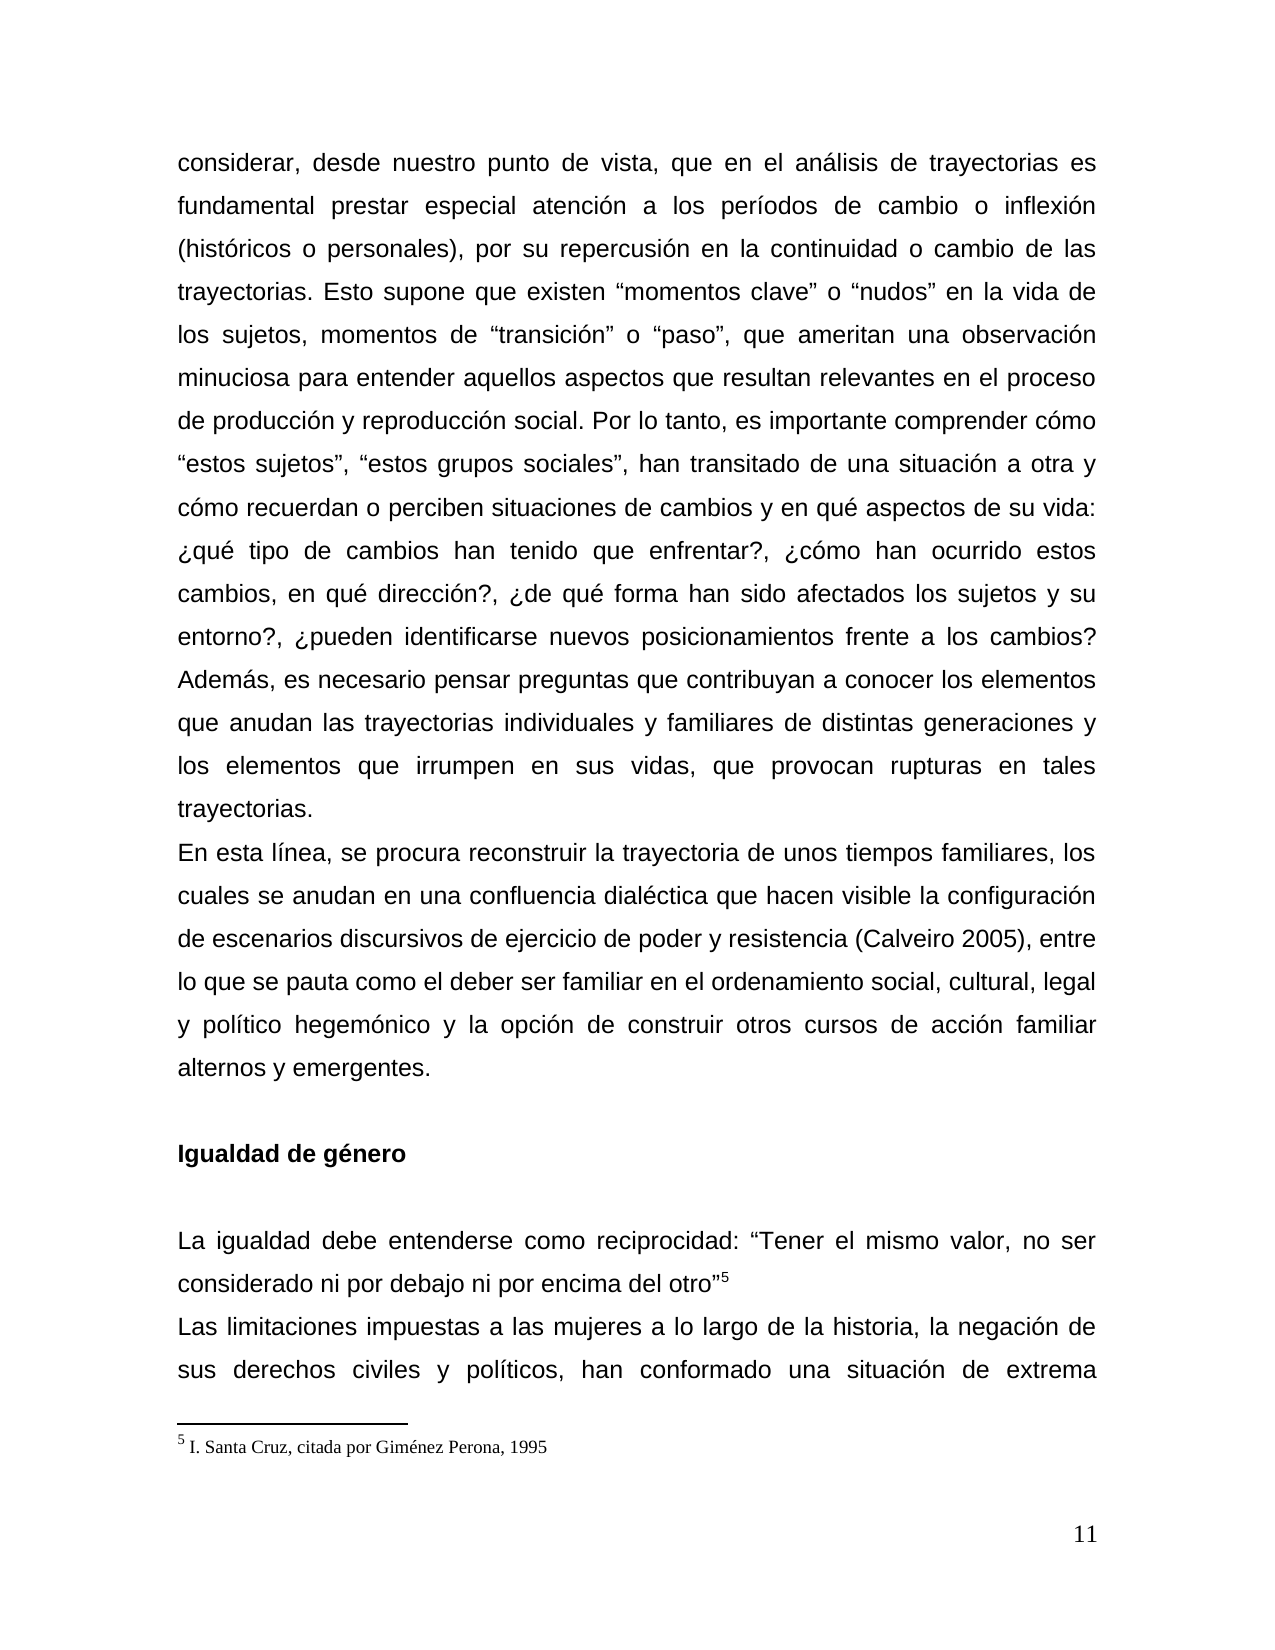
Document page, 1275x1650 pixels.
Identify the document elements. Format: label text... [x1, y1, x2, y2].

text Igualdad de género [177, 1139, 1098, 1168]
text En esta línea, se procura reconstruir la trayectoria de unos tiempos familiares, los cuales se anudan en una confluencia dialéctica que hacen visible la configuración de escenarios discursivos de ejercicio de poder y resistencia (Calveiro 2005), entre lo que se pauta como el deber ser familiar en el ordenamiento social, cultural, legal y político hegemónico y la opción de construir otros cursos de acción familiar alternos y emergentes. [177, 838, 1098, 1082]
text La igualdad debe entenderse como reciprocidad: “Tener el mismo valor, no ser considerado ni por debajo ni por encima del otro” [177, 1226, 1098, 1298]
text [177, 148, 1098, 823]
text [177, 1312, 1098, 1384]
